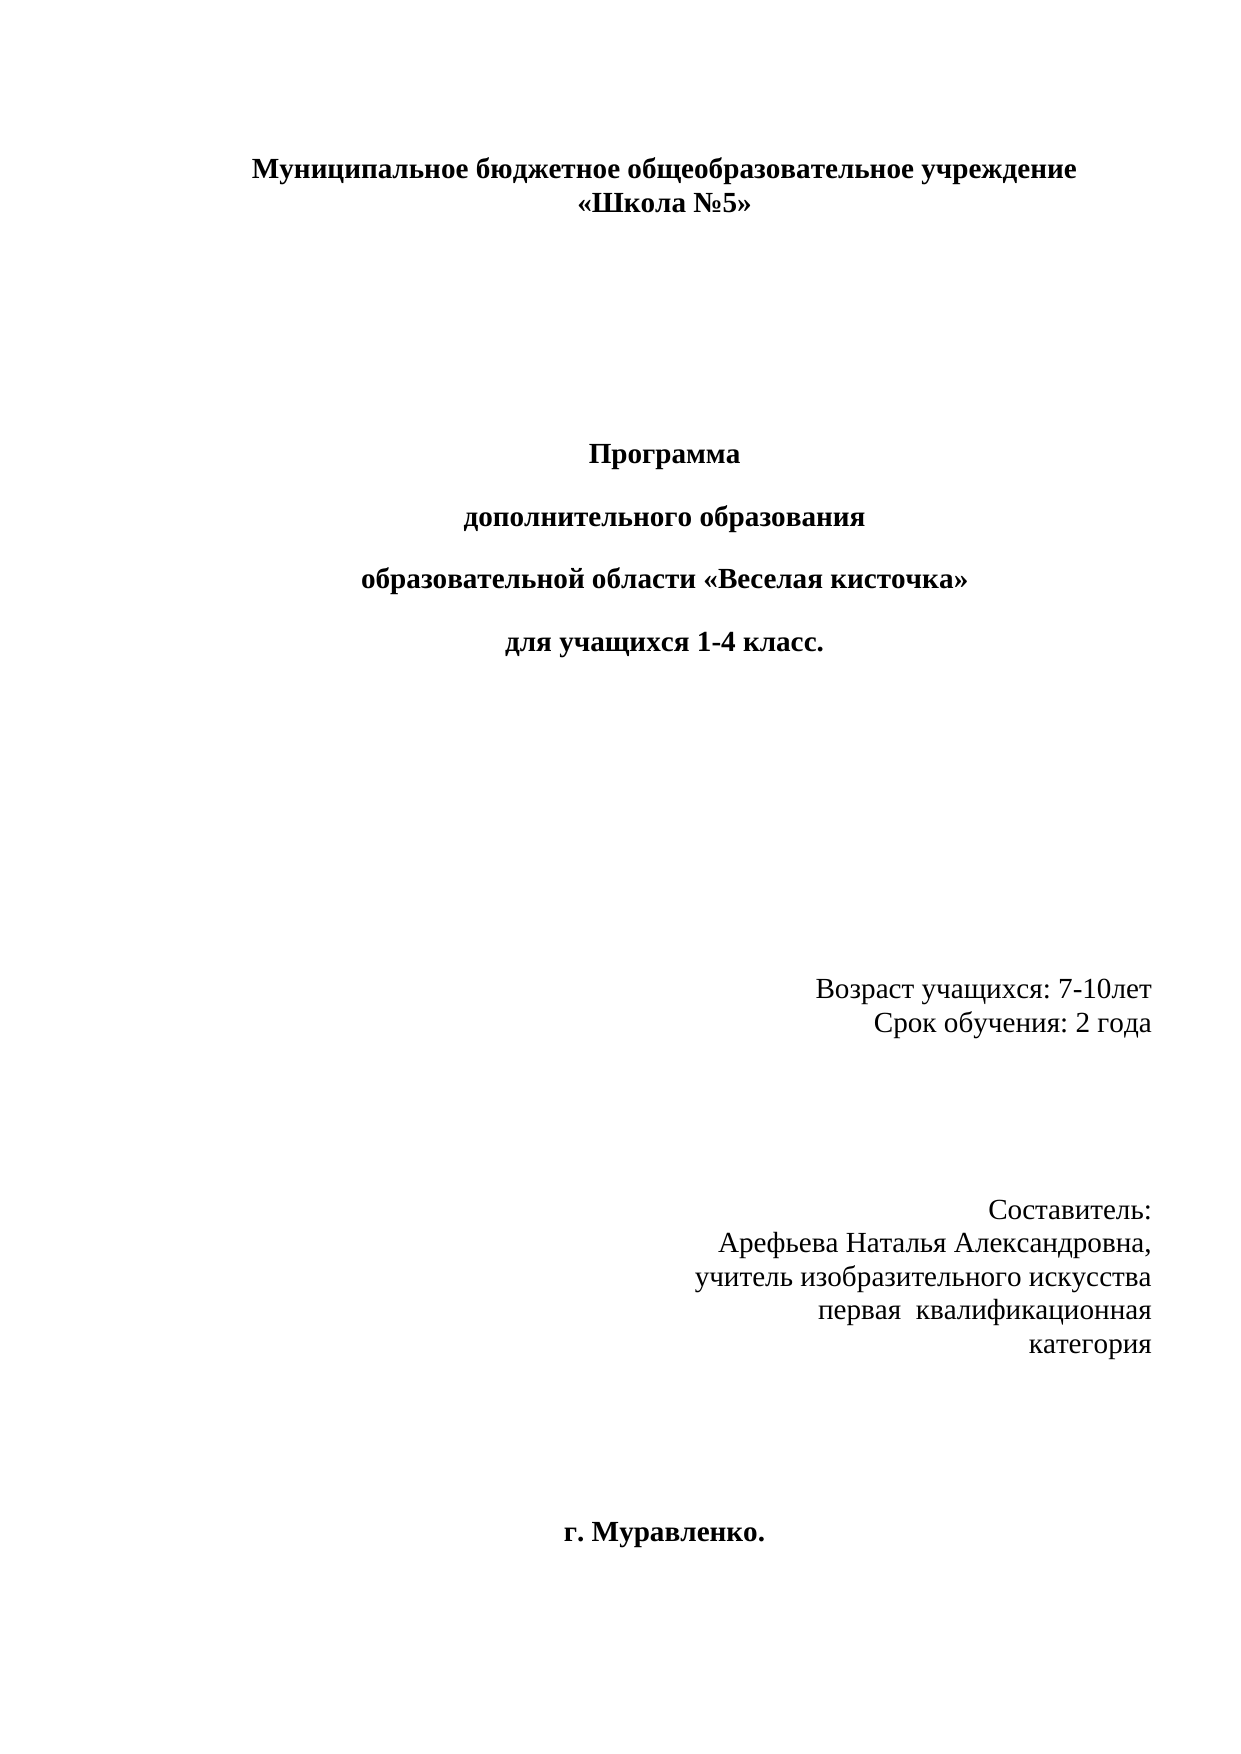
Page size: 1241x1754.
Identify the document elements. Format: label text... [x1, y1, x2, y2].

text Срок обучения: 2 года [177, 1005, 1152, 1038]
text Составитель: [177, 1192, 1152, 1225]
text Арефьева Наталья Александровна, [177, 1225, 1152, 1259]
text Муниципальное бюджетное общеобразовательное учреждение [177, 152, 1152, 185]
text Возраст учащихся: 7-10лет [177, 971, 1152, 1005]
text г. Муравленко. [177, 1514, 1152, 1548]
text учитель изобразительного искусства [177, 1259, 1152, 1292]
text первая квалификационная [177, 1292, 1152, 1326]
text «Школа №5» [177, 185, 1152, 219]
text категория [177, 1326, 1152, 1359]
text для учащихся 1-4 класс. [177, 624, 1152, 658]
text Программа [177, 436, 1152, 469]
text дополнительного образования [177, 499, 1152, 532]
text образовательной области «Веселая кисточка» [177, 561, 1152, 595]
